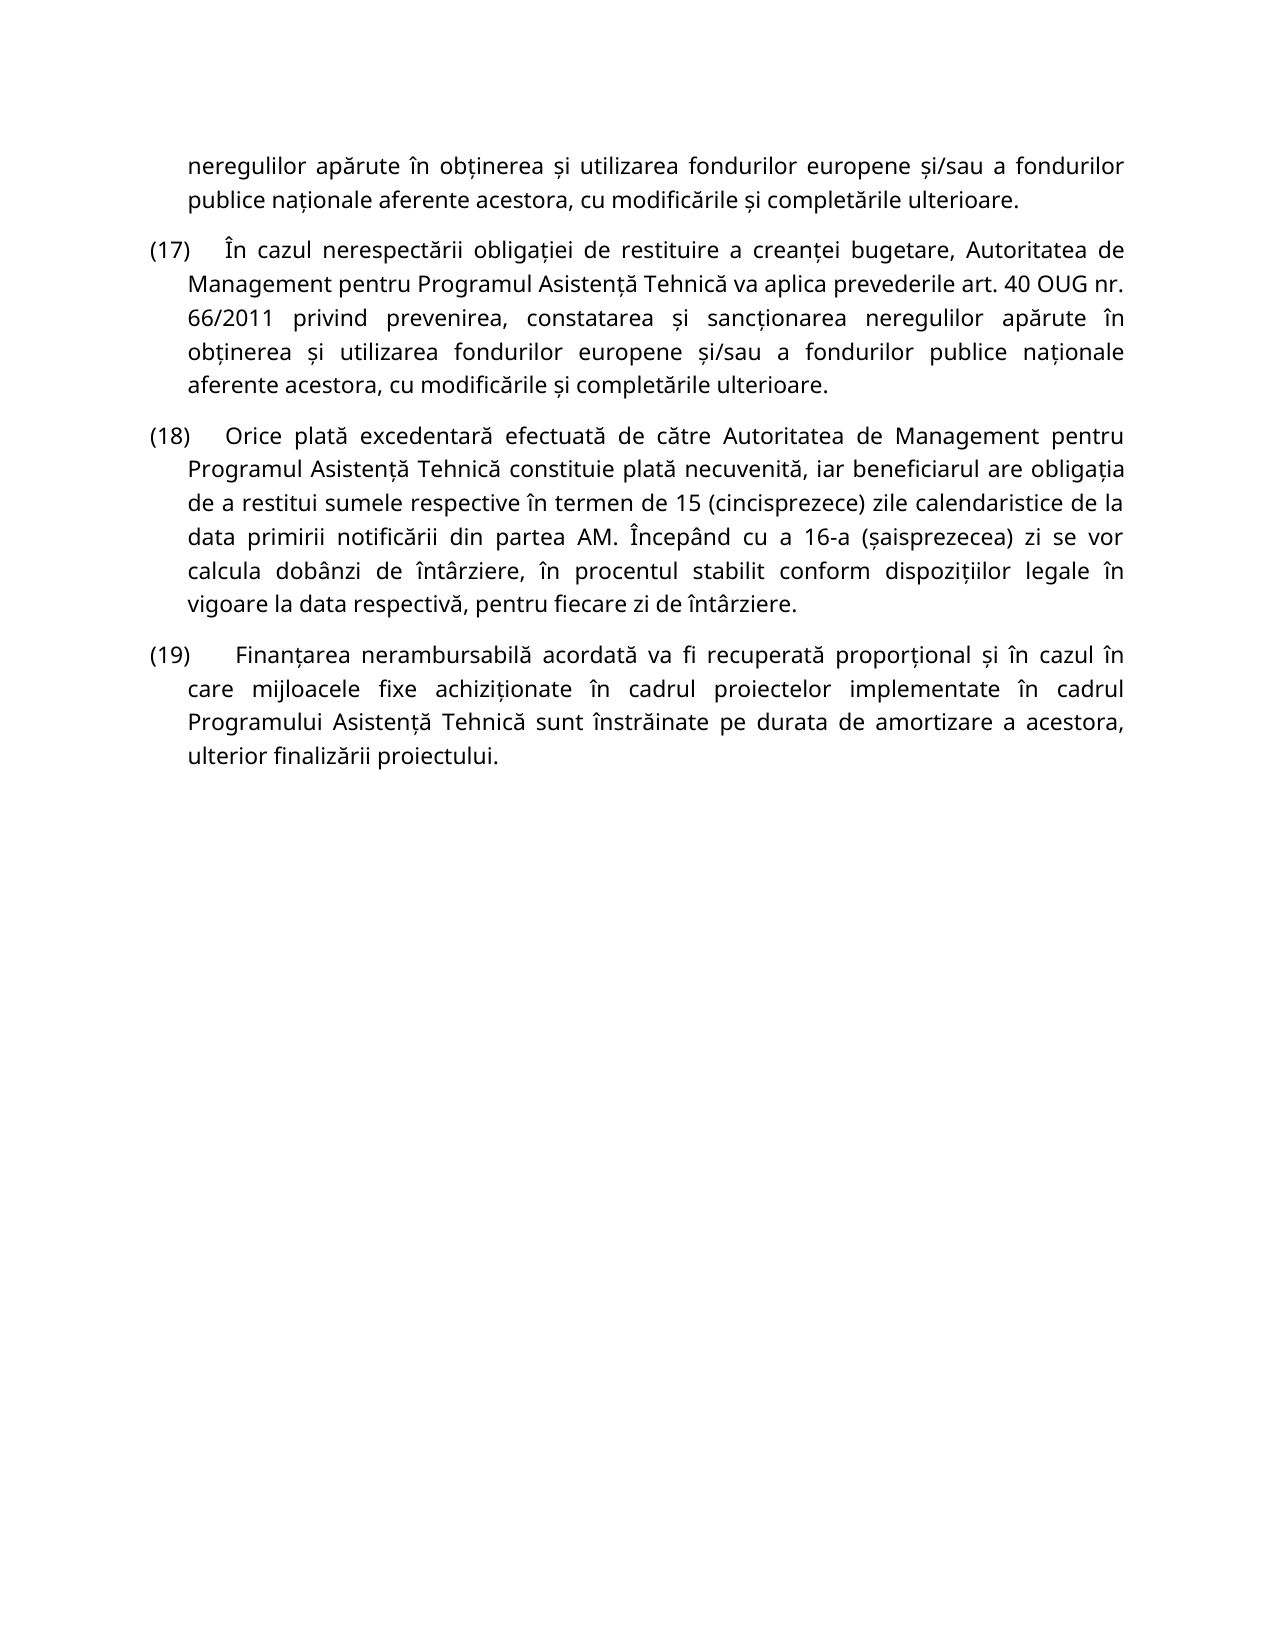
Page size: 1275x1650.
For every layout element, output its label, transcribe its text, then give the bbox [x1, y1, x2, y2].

list Orice plată excedentară efectuată de către Autoritatea de Management pentru Programul Asistență Tehnică constituie plată necuvenită, iar beneficiarul are obligația de a restitui sumele respective în termen de 15 (cincisprezece) zile calendaristice de la data primirii notificării din partea AM. Începând cu a 16-a (șaisprezecea) zi se vor calcula dobânzi de întârziere, în procentul stabilit conform dispozițiilor legale în vigoare la data respectivă, pentru fiecare zi de întârziere. [150, 419, 1125, 619]
list În cazul nerespectării obligației de restituire a creanței bugetare, Autoritatea de Management pentru Programul Asistență Tehnică va aplica prevederile art. 40 OUG nr. 66/2011 privind prevenirea, constatarea și sancționarea neregulilor apărute în obținerea și utilizarea fondurilor europene și/sau a fondurilor publice naționale aferente acestora, cu modificările și completările ulterioare. [150, 234, 1125, 400]
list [150, 150, 1125, 215]
list Finanțarea nerambursabilă acordată va fi recuperată proporțional și în cazul în care mijloacele fixe achiziționate în cadrul proiectelor implementate în cadrul Programului Asistență Tehnică sunt înstrăinate pe durata de amortizare a acestora, ulterior finalizării proiectului. [150, 639, 1125, 771]
